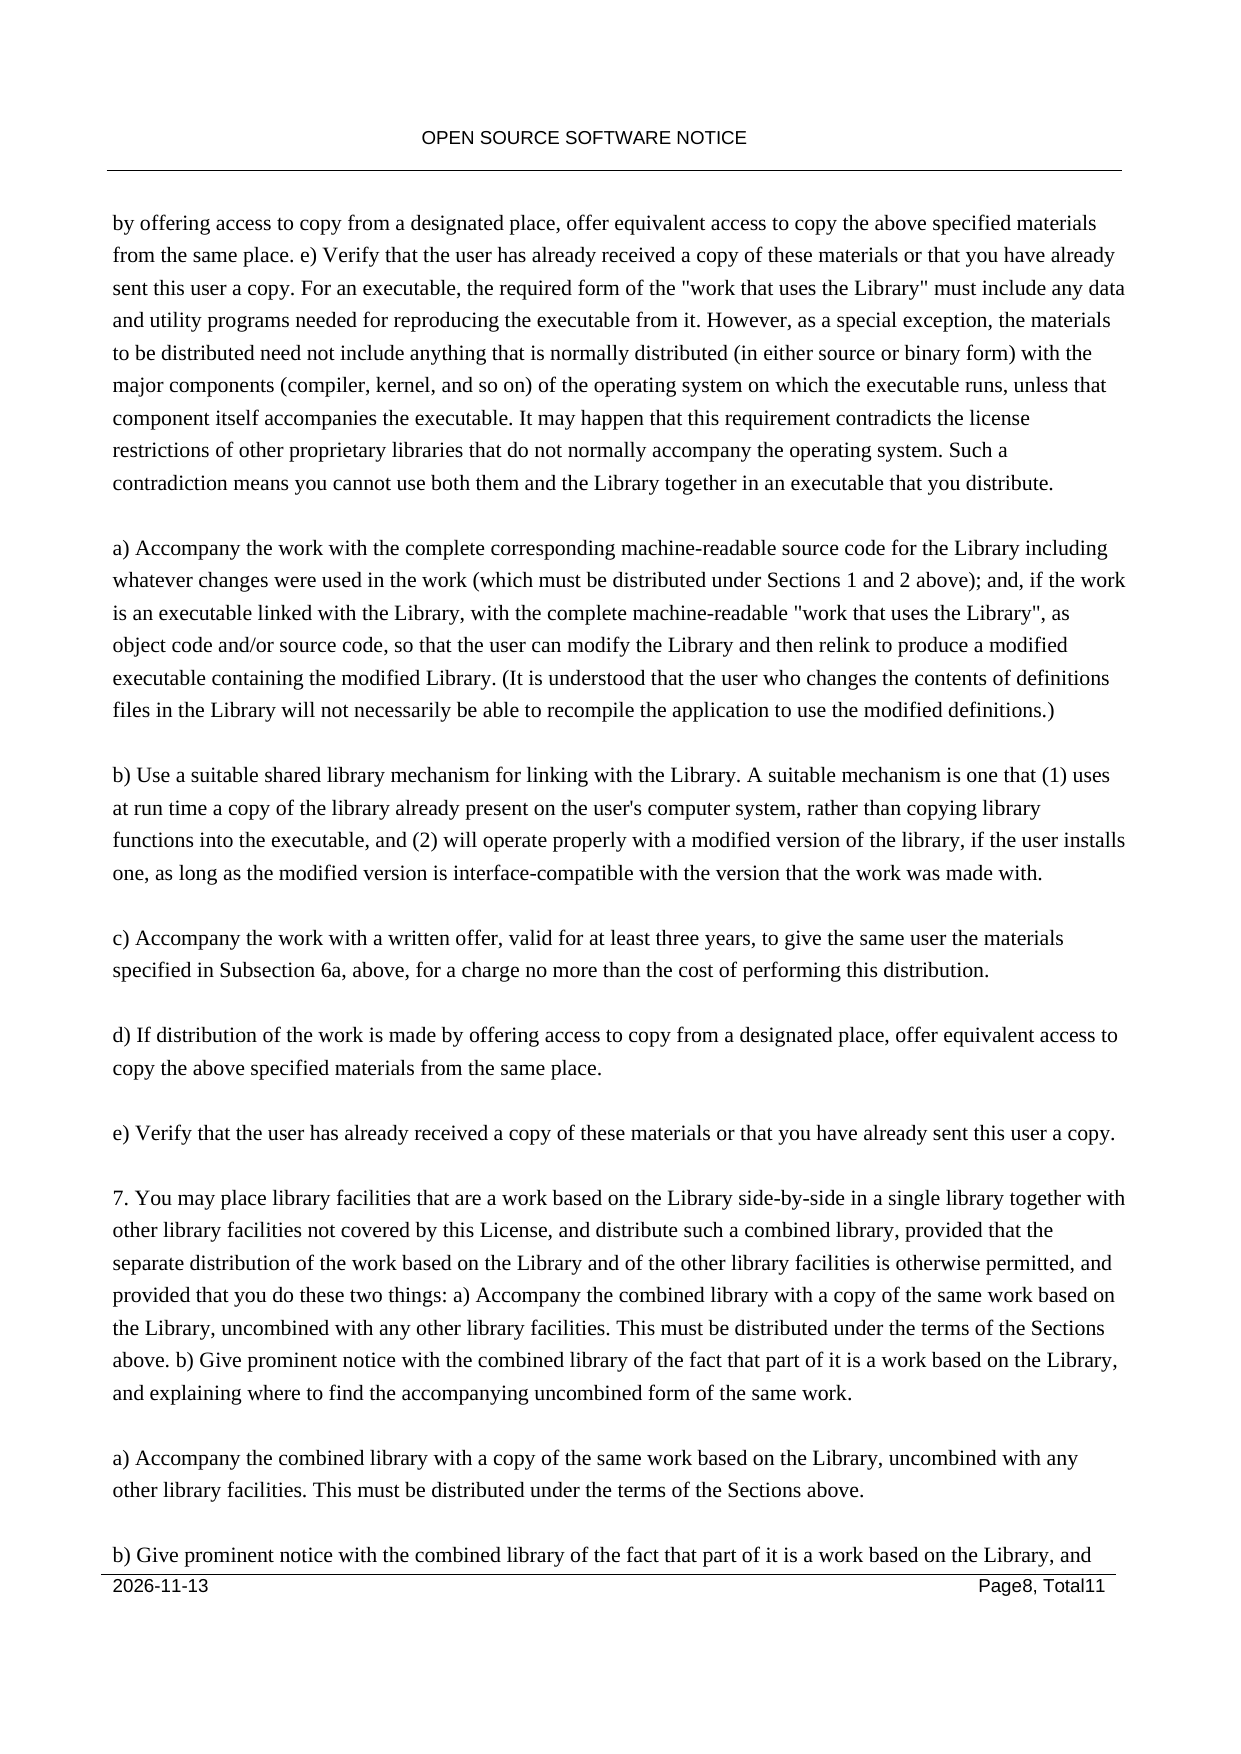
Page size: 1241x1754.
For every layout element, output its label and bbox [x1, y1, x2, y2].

text [112, 206, 1128, 1571]
